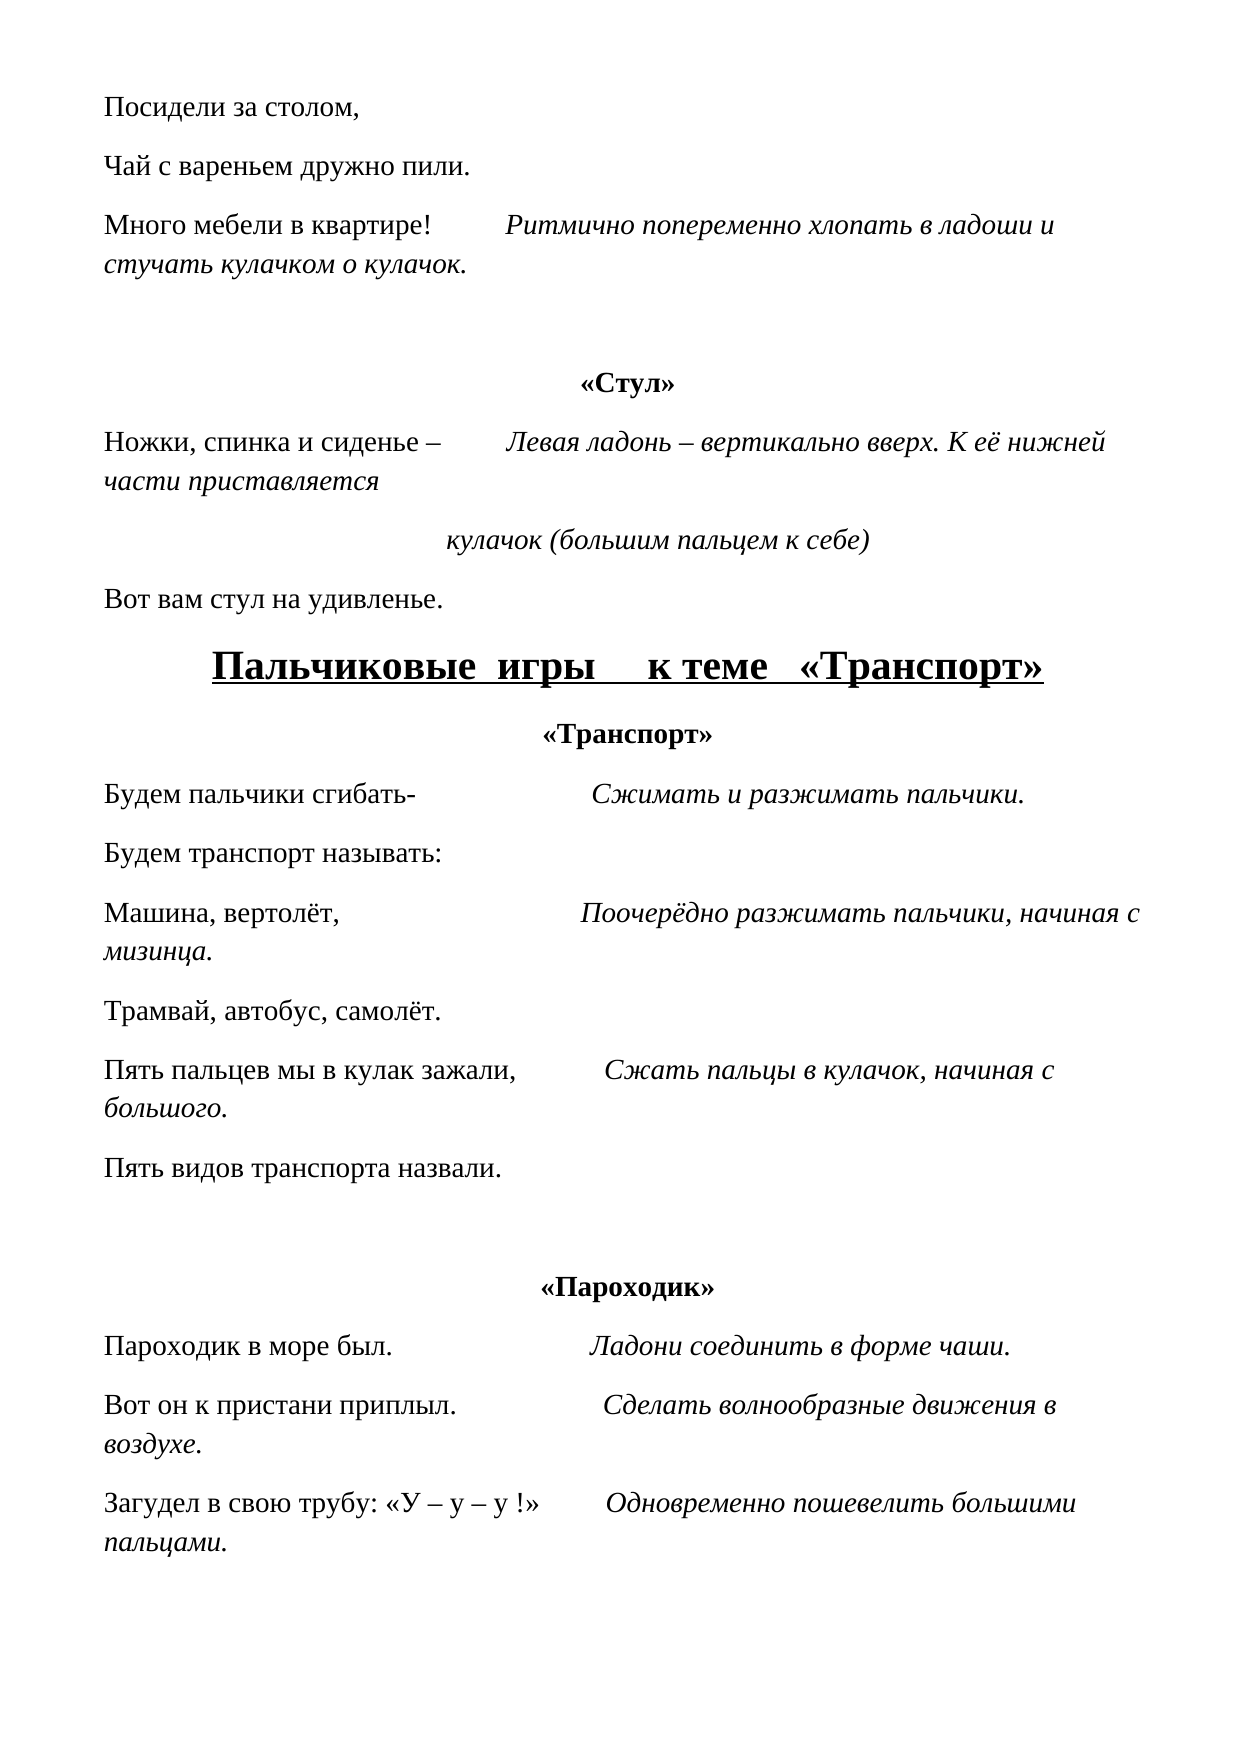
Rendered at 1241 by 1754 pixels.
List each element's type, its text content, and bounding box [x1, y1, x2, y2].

text Пять видов транспорта назвали. [103, 1150, 1152, 1183]
text «Стул» [103, 365, 1152, 398]
text Будем пальчики сгибать- Сжимать и разжимать пальчики. [103, 776, 1152, 809]
text Машина, вертолёт, Поочерёдно разжимать пальчики, начиная с мизинца. [103, 895, 1152, 967]
text Вот он к пристани приплыл. Сделать волнообразные движения в воздухе. [103, 1387, 1152, 1459]
text Ножки, спинка и сиденье – Левая ладонь – вертикально вверх. К её нижней части приставляется [103, 424, 1152, 496]
text Пароходик в море был. Ладони соединить в форме чаши. [103, 1328, 1152, 1362]
text Загудел в свою трубу: «У – у – у !» Одновременно пошевелить большими пальцами. [103, 1485, 1152, 1557]
text Чай с вареньем дружно пили. [103, 148, 1152, 182]
text Трамвай, автобус, самолёт. [103, 993, 1152, 1026]
text Пальчиковые игры к теме «Транспорт» [103, 641, 1152, 689]
text Вот вам стул на удивленье. [103, 581, 1152, 615]
text «Пароходик» [103, 1269, 1152, 1302]
text Пять пальцев мы в кулак зажали, Сжать пальцы в кулачок, начиная с большого. [103, 1052, 1152, 1124]
text «Транспорт» [103, 717, 1152, 750]
text кулачок (большим пальцем к себе) [103, 522, 1152, 556]
text Много мебели в квартире! Ритмично попеременно хлопать в ладоши и стучать кулачком о кулачок. [103, 207, 1152, 279]
text Посидели за столом, [103, 89, 1152, 122]
text Будем транспорт называть: [103, 835, 1152, 869]
